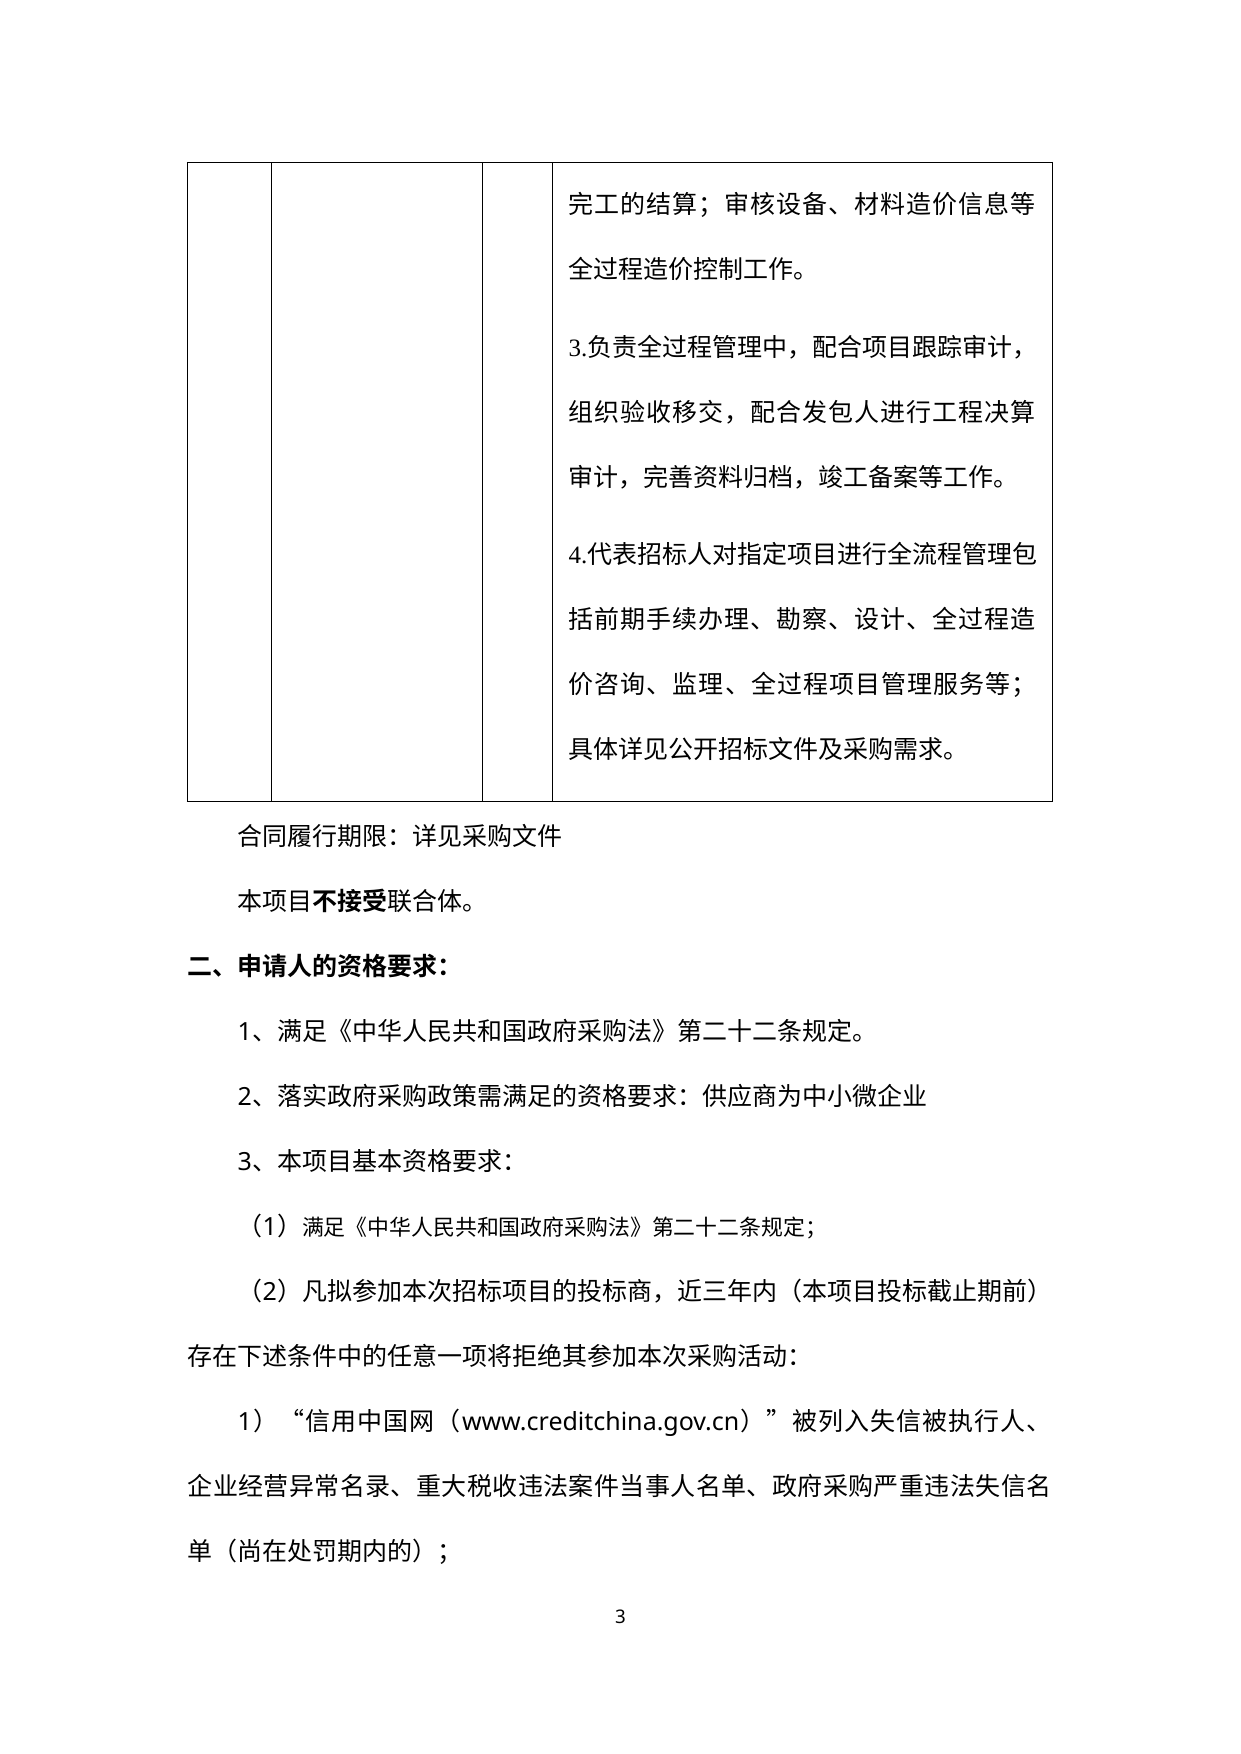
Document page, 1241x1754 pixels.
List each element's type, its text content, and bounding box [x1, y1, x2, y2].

text 1）“信用中国网（www.creditchina.gov.cn）”被列入失信被执行人、企业经营异常名录、重大税收违法案件当事人名单、政府采购严重违法失信名单（尚在处罚期内的）； [187, 1387, 1053, 1582]
table_cell 0 [483, 163, 552, 801]
text 3、本项目基本资格要求： [187, 1127, 1053, 1192]
text 合同履行期限：详见采购文件 [187, 802, 1053, 867]
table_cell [272, 163, 482, 801]
text 2、落实政府采购政策需满足的资格要求：供应商为中小微企业 [187, 1062, 1053, 1127]
text 二、申请人的资格要求： [187, 932, 1053, 997]
text （2）凡拟参加本次招标项目的投标商，近三年内（本项目投标截止期前）存在下述条件中的任意一项将拒绝其参加本次采购活动： [187, 1257, 1053, 1387]
text （1）满足《中华人民共和国政府采购法》第二十二条规定； [187, 1192, 1053, 1257]
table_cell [553, 163, 1052, 801]
table_cell 1 [188, 163, 271, 801]
text 本项目不接受联合体。 [187, 867, 1053, 932]
text 1、满足《中华人民共和国政府采购法》第二十二条规定。 [187, 997, 1053, 1062]
